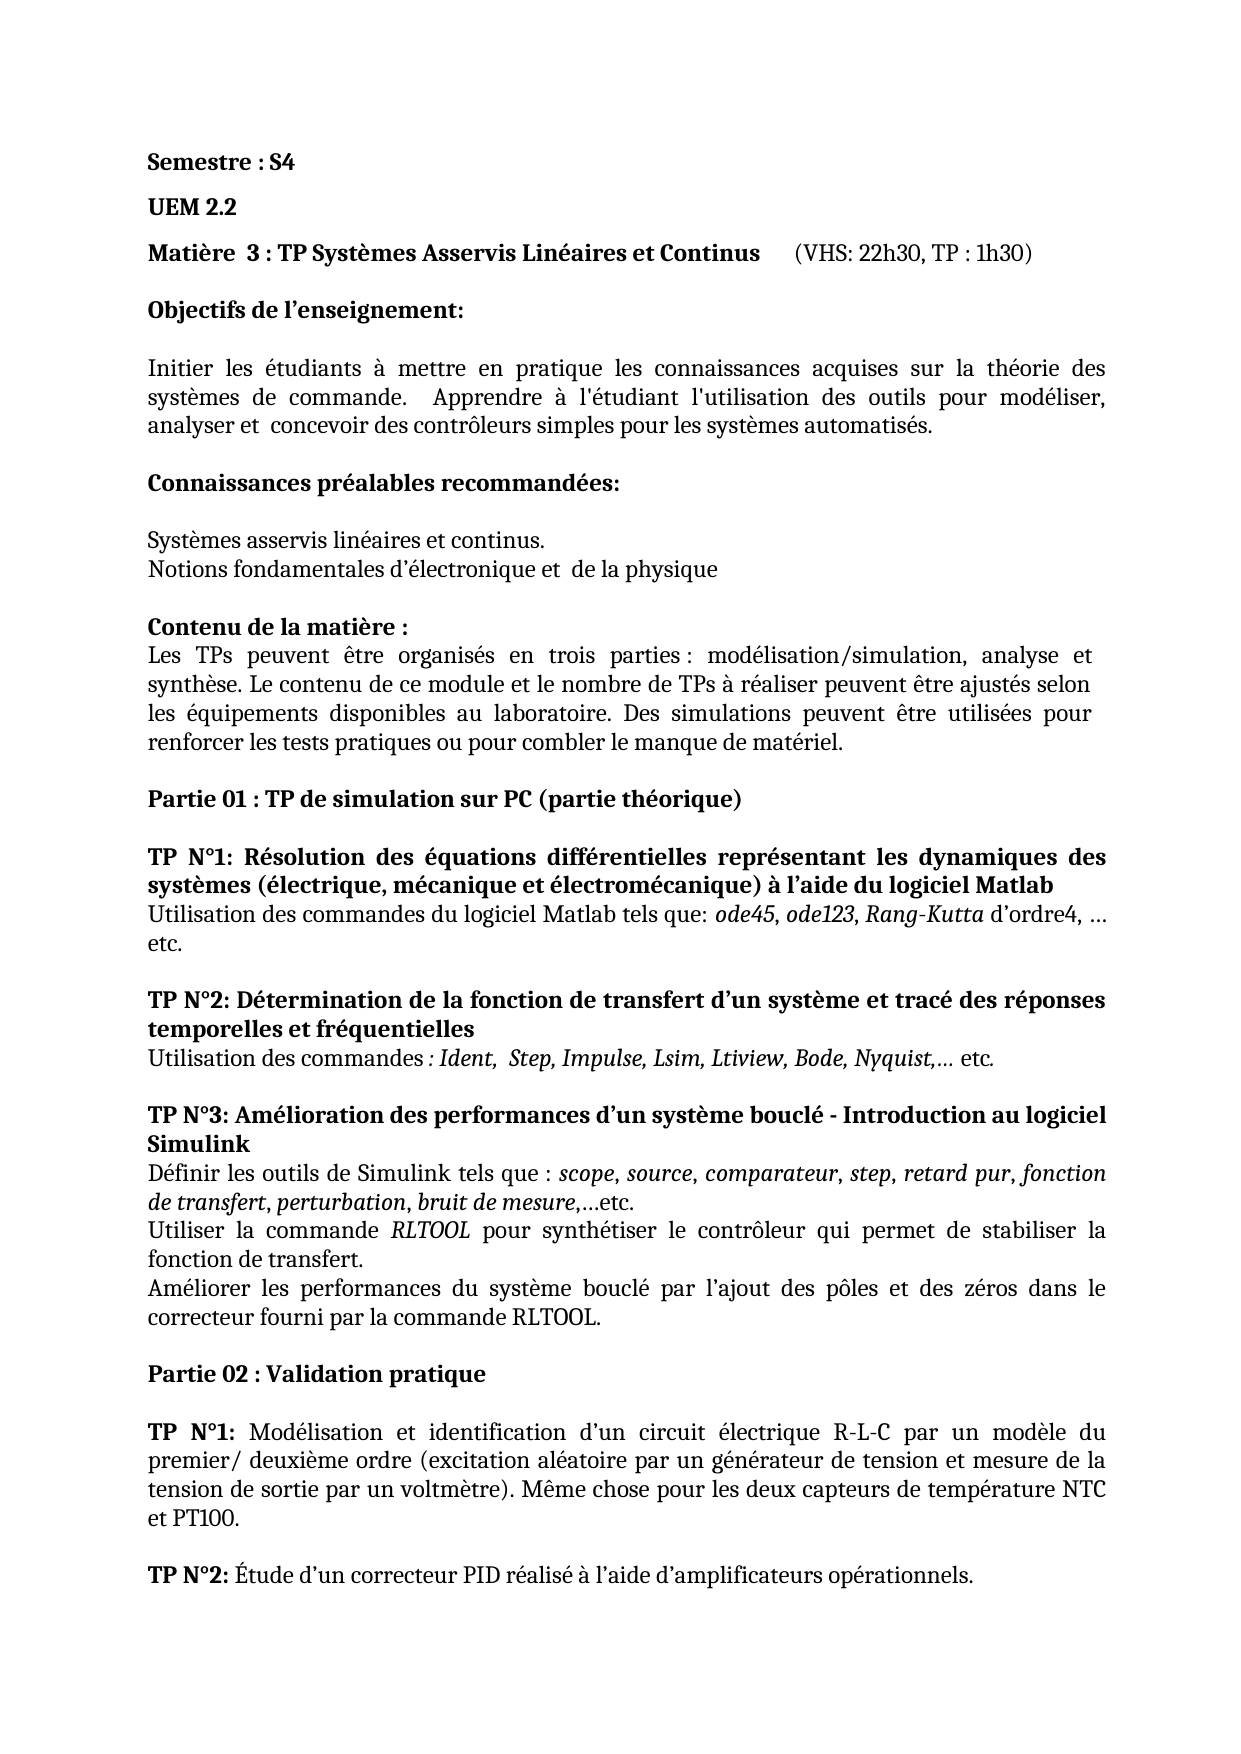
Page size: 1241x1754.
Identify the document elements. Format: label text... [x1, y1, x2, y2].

text TP N°1: Résolution des équations différentielles représentant les dynamiques des systèmes (électrique, mécanique et électromécanique) à l’aide du logiciel Matlab [148, 842, 1107, 900]
text Notions fondamentales d’électronique et de la physique [148, 555, 1107, 584]
text Utilisation des commandes du logiciel Matlab tels que: ode45, ode123, Rang-Kutta d’ordre4, … etc. [148, 900, 1107, 957]
text UEM 2.2 [148, 193, 1093, 222]
text Utiliser la commande RLTOOL pour synthétiser le contrôleur qui permet de stabiliser la fonction de transfert. [148, 1216, 1107, 1274]
text Connaissances préalables recommandées: [148, 469, 1107, 497]
text Les TPs peuvent être organisés en trois parties : modélisation/simulation, analyse et synthèse. Le contenu de ce module et le nombre de TPs à réaliser peuvent être ajustés selon les équipements disponibles au laboratoire. Des simulations peuvent être utilisées pour renforcer les tests pratiques ou pour combler le manque de matériel. [148, 641, 1093, 756]
text Définir les outils de Simulink tels que : scope, source, comparateur, step, retard pur, fonction de transfert, perturbation, bruit de mesure,…etc. [148, 1159, 1107, 1216]
text Améliorer les performances du système bouclé par l’ajout des pôles et des zéros dans le correcteur fourni par la commande RLTOOL. [148, 1274, 1107, 1331]
text TP N°3: Amélioration des performances d’un système bouclé - Introduction au logiciel Simulink [148, 1101, 1107, 1159]
text TP N°1: Modélisation et identification d’un circuit électrique R-L-C par un modèle du premier/ deuxième ordre (excitation aléatoire par un générateur de tension et mesure de la tension de sortie par un voltmètre). Même chose pour les deux capteurs de température NTC et PT100. [148, 1417, 1107, 1532]
text Initier les étudiants à mettre en pratique les connaissances acquises sur la théorie des systèmes de commande. Apprendre à l'étudiant l'utilisation des outils pour modéliser, analyser et concevoir des contrôleurs simples pour les systèmes automatisés. [148, 354, 1107, 440]
text TP N°2: Détermination de la fonction de transfert d’un système et tracé des réponses temporelles et fréquentielles [148, 986, 1107, 1044]
text Utilisation des commandes : Ident, Step, Impulse, Lsim, Ltiview, Bode, Nyquist,… etc. [148, 1044, 1107, 1072]
text Semestre : S4 [148, 148, 1093, 176]
text TP N°2: Étude d’un correcteur PID réalisé à l’aide d’amplificateurs opérationnels. [148, 1561, 1107, 1590]
text Partie 01 : TP de simulation sur PC (partie théorique) [148, 785, 1107, 814]
text Systèmes asservis linéaires et continus. [148, 526, 1107, 555]
text Matière 3 : TP Systèmes Asservis Linéaires et Continus (VHS: 22h30, TP : 1h30) [148, 239, 1107, 267]
text Partie 02 : Validation pratique [148, 1360, 1107, 1389]
text Contenu de la matière : [148, 612, 1107, 641]
text Objectifs de l’enseignement: [148, 296, 1107, 325]
